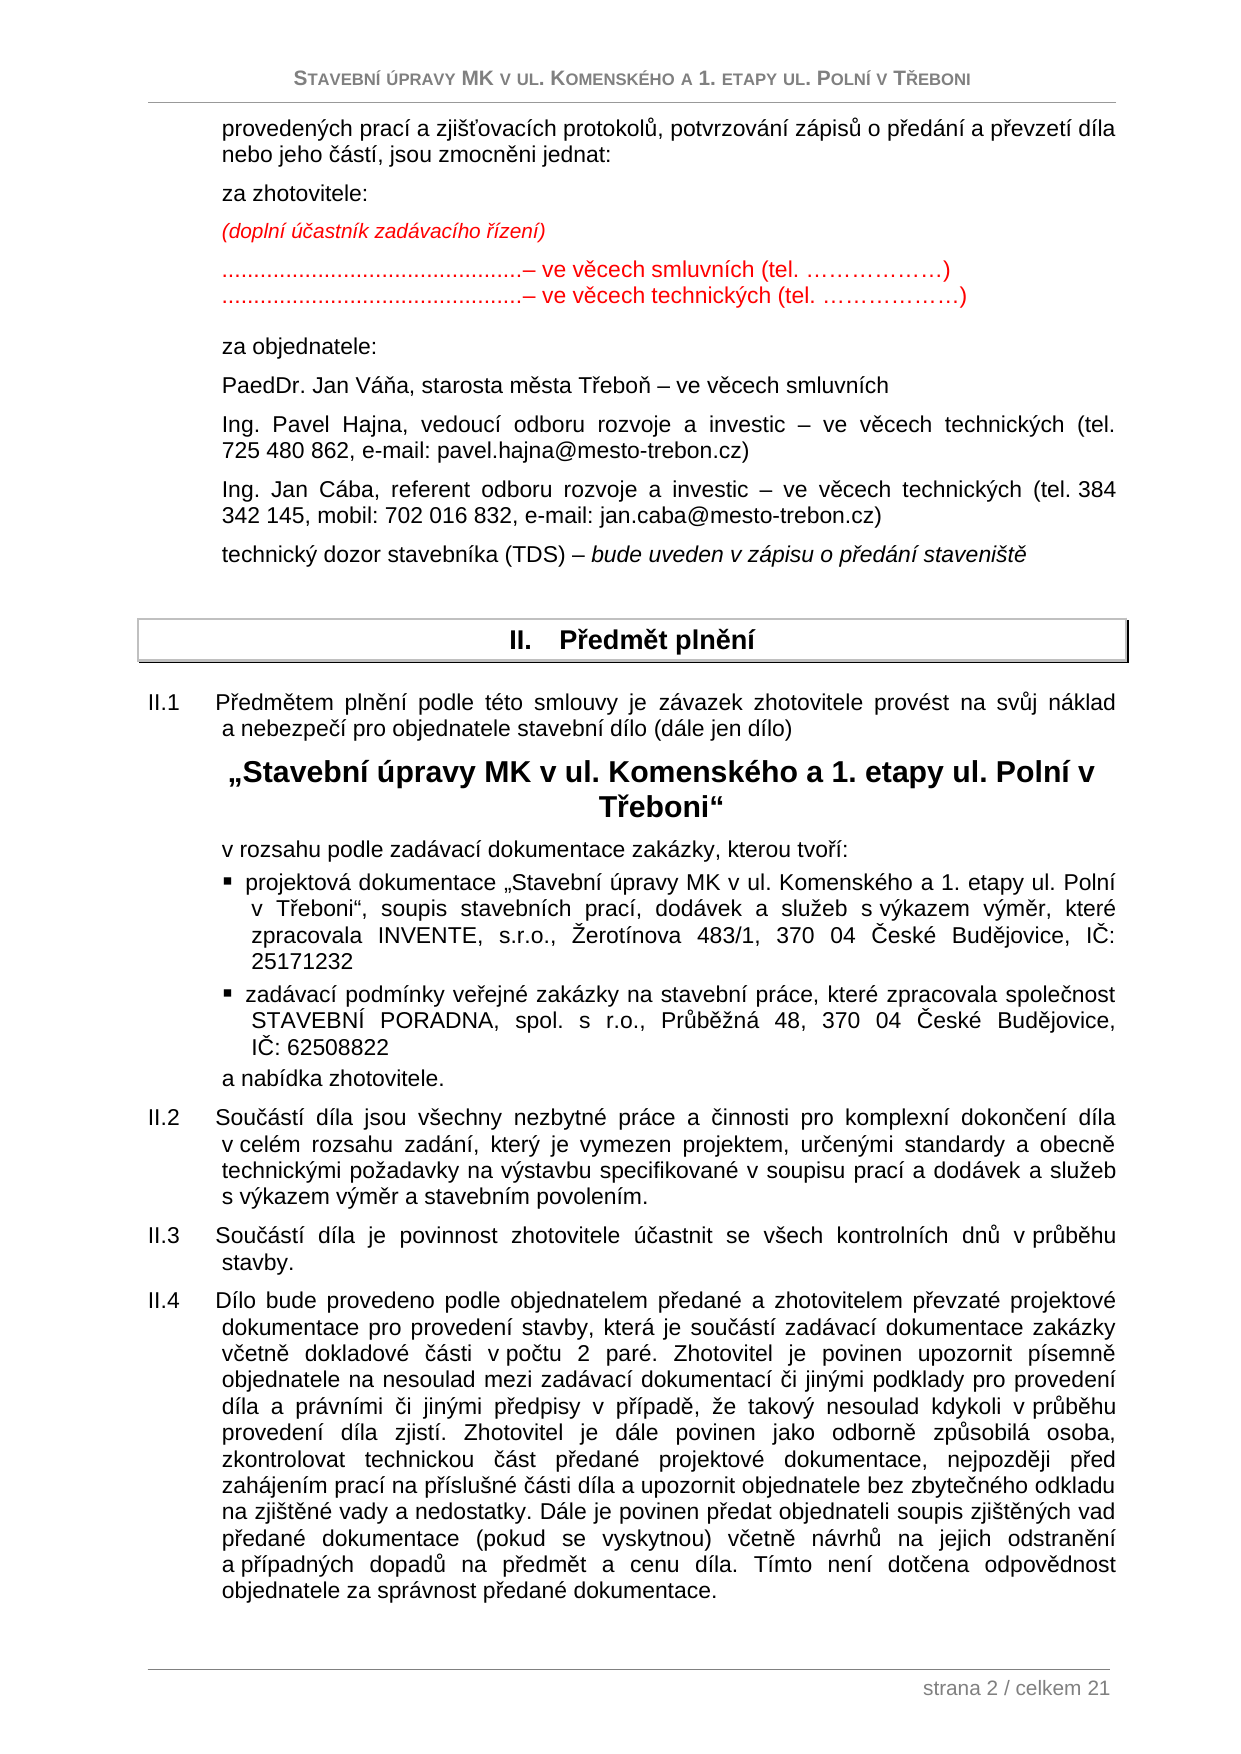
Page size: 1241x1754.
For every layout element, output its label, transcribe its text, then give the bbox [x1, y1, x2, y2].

text – ve věcech technických (tel. ………………) [222, 282, 1116, 308]
text za zhotovitele: [148, 180, 1116, 207]
list Předmětem plnění podle této smlouvy je závazek zhotovitele provést na svůj náklad a nebezpečí pro objednatele stavební dílo (dále jen dílo) [148, 688, 1116, 741]
list Dílo bude provedeno podle objednatelem předané a zhotovitelem převzaté projektové dokumentace pro provedení stavby, která je součástí zadávací dokumentace zakázky včetně dokladové části v počtu 2 paré. Zhotovitel je povinen upozornit písemně objednatele na nesoulad mezi zadávací dokumentací či jinými podklady pro provedení díla a právními či jinými předpisy v případě, že takový nesoulad kdykoli v průběhu provedení díla zjistí. Zhotovitel je dále povinen jako odborně způsobilá osoba, zkontrolovat technickou část předané projektové dokumentace, nejpozději před zahájením prací na příslušné části díla a upozornit objednatele bez zbytečného odkladu na zjištěné vady a nedostatky. Dále je povinen předat objednateli soupis zjištěných vad předané dokumentace (pokud se vyskytnou) včetně návrhů na jejich odstranění a případných dopadů na předmět a cenu díla. Tímto není dotčena odpovědnost objednatele za správnost předané dokumentace. [148, 1287, 1116, 1604]
list Součástí díla je povinnost zhotovitele účastnit se všech kontrolních dnů v průběhu stavby. [148, 1222, 1116, 1275]
text Ing. Jan Cába, referent odboru rozvoje a investic – ve věcech technických (tel. 384 342 145, mobil: 702 016 832, e-mail: jan.caba@mesto-trebon.cz) [222, 476, 1116, 529]
text za objednatele: [148, 333, 1116, 359]
text technický dozor stavebníka (TDS) – bude uveden v zápisu o předání staveniště [222, 541, 1116, 568]
text PaedDr. Jan Váňa, starosta města Třeboň – ve věcech smluvních [222, 372, 1116, 398]
list projektová dokumentace „Stavební úpravy MK v ul. Komenského a 1. etapy ul. Polní v Třeboni“, soupis stavebních prací, dodávek a služeb s výkazem výměr, které zpracovala INVENTE, s.r.o., Žerotínova 483/1, 370 04 České Budějovice, IČ: 25171232 [222, 868, 1116, 974]
text a nabídka zhotovitele. [148, 1065, 1116, 1092]
text „Stavební úpravy MK v ul. Komenského a 1. etapy ul. Polní v Třeboni“ [207, 754, 1116, 823]
text – ve věcech smluvních (tel. ………………) [222, 256, 1116, 282]
list Součástí díla jsou všechny nezbytné práce a činnosti pro komplexní dokončení díla v celém rozsahu zadání, který je vymezen projektem, určenými standardy a obecně technickými požadavky na výstavbu specifikované v soupisu prací a dodávek a služeb s výkazem výměr a stavebním povolením. [148, 1104, 1116, 1210]
subtitle Předmět plnění [139, 620, 1125, 659]
text v rozsahu podle zadávací dokumentace zakázky, kterou tvoří: [222, 836, 1116, 862]
text (doplní účastník zadávacího řízení) [148, 219, 1116, 243]
text Ing. Pavel Hajna, vedoucí odboru rozvoje a investic – ve věcech technických (tel. 725 480 862, e-mail: pavel.hajna@mesto-trebon.cz) [222, 411, 1116, 464]
list zadávací podmínky veřejné zakázky na stavební práce, které zpracovala společnost STAVEBNÍ PORADNA, spol. s r.o., Průběžná 48, 370 04 České Budějovice, IČ: 62508822 [222, 981, 1116, 1060]
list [148, 115, 1116, 168]
